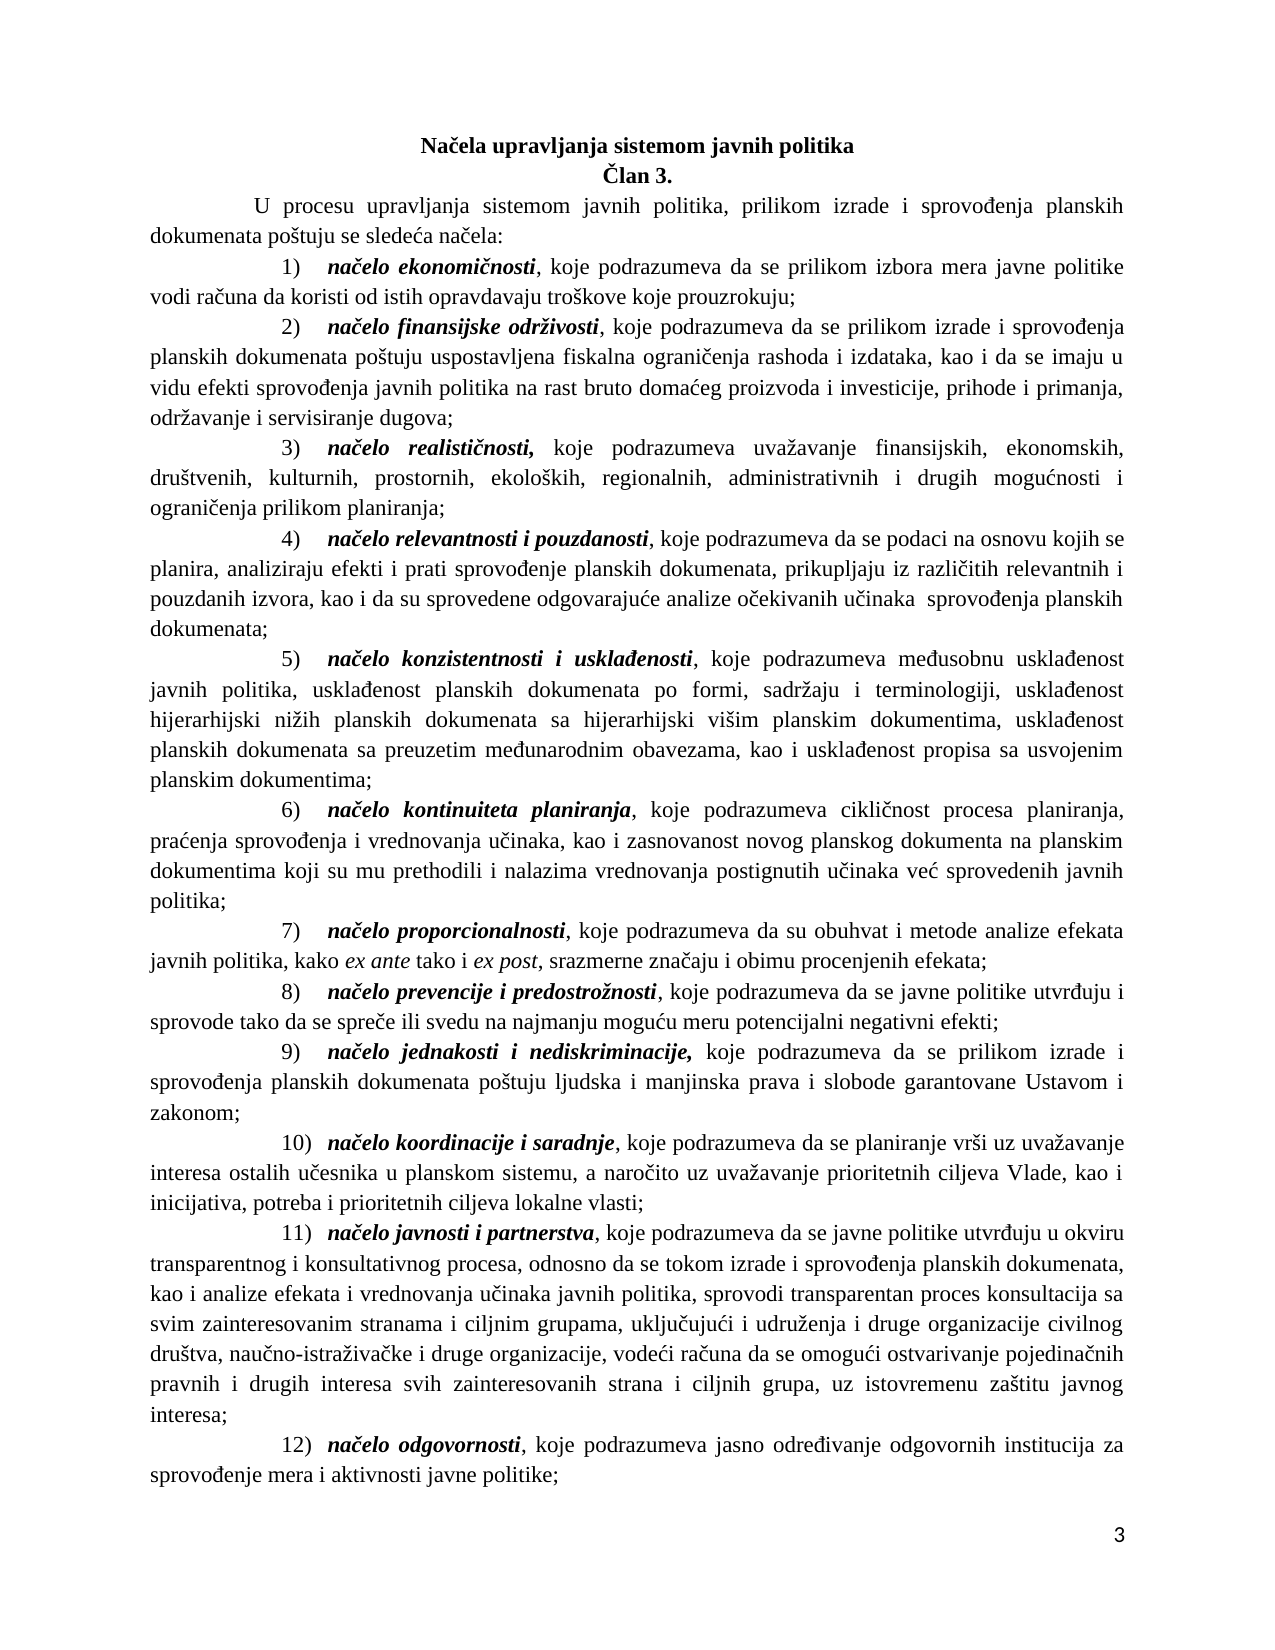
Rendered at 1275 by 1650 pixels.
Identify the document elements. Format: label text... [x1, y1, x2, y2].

list načelo finansijske održivosti, koje podrazumeva da se prilikom izrade i sprovođenja planskih dokumenata poštuju uspostavljena fiskalna ograničenja rashoda i izdataka, kao i da se imaju u vidu efekti sprovođenja javnih politika na rast bruto domaćeg proizvoda i investicije, prihode i primanja, održavanje i servisiranje dugova; [150, 313, 1125, 430]
list načelo kontinuiteta planiranja, koje podrazumeva cikličnost procesa planiranja, praćenja sprovođenja i vrednovanja učinaka, kao i zasnovanost novog planskog dokumenta na planskim dokumentima koji su mu prethodili i nalazima vrednovanja postignutih učinaka već sprovedenih javnih politika; [150, 797, 1125, 913]
list načelo prevencije i predostrožnosti, koje podrazumeva da se javne politike utvrđuju i sprovode tako da se spreče ili svedu na najmanju moguću meru potencijalni negativni efekti; [150, 978, 1125, 1034]
list načelo realističnosti, koje podrazumeva uvažavanje finansijskih, ekonomskih, društvenih, kulturnih, prostornih, ekoloških, regionalnih, administrativnih i drugih mogućnosti i ograničenja prilikom planiranja; [150, 434, 1125, 521]
list načelo proporcionalnosti, koje podrazumeva da su obuhvat i metode analize efekata javnih politika, kako ex ante tako i ex post, srazmerne značaju i obimu procenjenih efekata; [150, 917, 1125, 974]
list načelo ekonomičnosti, koje podrazumeva da se prilikom izbora mera javne politike vodi računa da koristi od istih opravdavaju troškove koje prouzrokuju; [150, 253, 1125, 309]
list načelo javnosti i partnerstva, koje podrazumeva da se javne politike utvrđuju u okviru transparentnog i konsultativnog procesa, odnosno da se tokom izrade i sprovođenja planskih dokumenata, kao i analize efekata i vrednovanja učinaka javnih politika, sprovodi transparentan proces konsultacija sa svim zainteresovanim stranama i ciljnim grupama, uključujući i udruženja i druge organizacije civilnog društva, naučno-istraživačke i druge organizacije, vodeći računa da se omogući ostvarivanje pojedinačnih pravnih i drugih interesa svih zainteresovanih strana i ciljnih grupa, uz istovremenu zaštitu javnog interesa; [150, 1219, 1125, 1427]
list Član 3. [150, 162, 1125, 188]
list načelo jednakosti i nediskriminacije, koje podrazumeva da se prilikom izrade i sprovođenja planskih dokumenata poštuju ljudska i manjinska prava i slobode garantovane Ustavom i zakonom; [150, 1038, 1125, 1125]
list Načela upravljanja sistemom javnih politika [150, 132, 1125, 158]
list načelo konzistentnosti i usklađenosti, koje podrazumeva međusobnu usklađenost javnih politika, usklađenost planskih dokumenata po formi, sadržaju i terminologiji, usklađenost hijerarhijski nižih planskih dokumenata sa hijerarhijski višim planskim dokumentima, usklađenost planskih dokumenata sa preuzetim međunarodnim obavezama, kao i usklađenost propisa sa usvojenim planskim dokumentima; [150, 646, 1125, 793]
list načelo odgovornosti, koje podrazumeva jasno određivanje odgovornih institucija za sprovođenje mera i aktivnosti javne politike; [150, 1431, 1125, 1487]
text U procesu upravljanja sistemom javnih politika, prilikom izrade i sprovođenja planskih dokumenata poštuju se sledeća načela: [150, 192, 1125, 249]
list načelo koordinacije i saradnje, koje podrazumeva da se planiranje vrši uz uvažavanje interesa ostalih učesnika u planskom sistemu, a naročito uz uvažavanje prioritetnih ciljeva Vlade, kao i inicijativa, potreba i prioritetnih ciljeva lokalne vlasti; [150, 1129, 1125, 1216]
list načelo relevantnosti i pouzdanosti, koje podrazumeva da se podaci na osnovu kojih se planira, analiziraju efekti i prati sprovođenje planskih dokumenata, prikupljaju iz različitih relevantnih i pouzdanih izvora, kao i da su sprovedene odgovarajuće analize očekivanih učinaka sprovođenja planskih dokumenata; [150, 525, 1125, 642]
